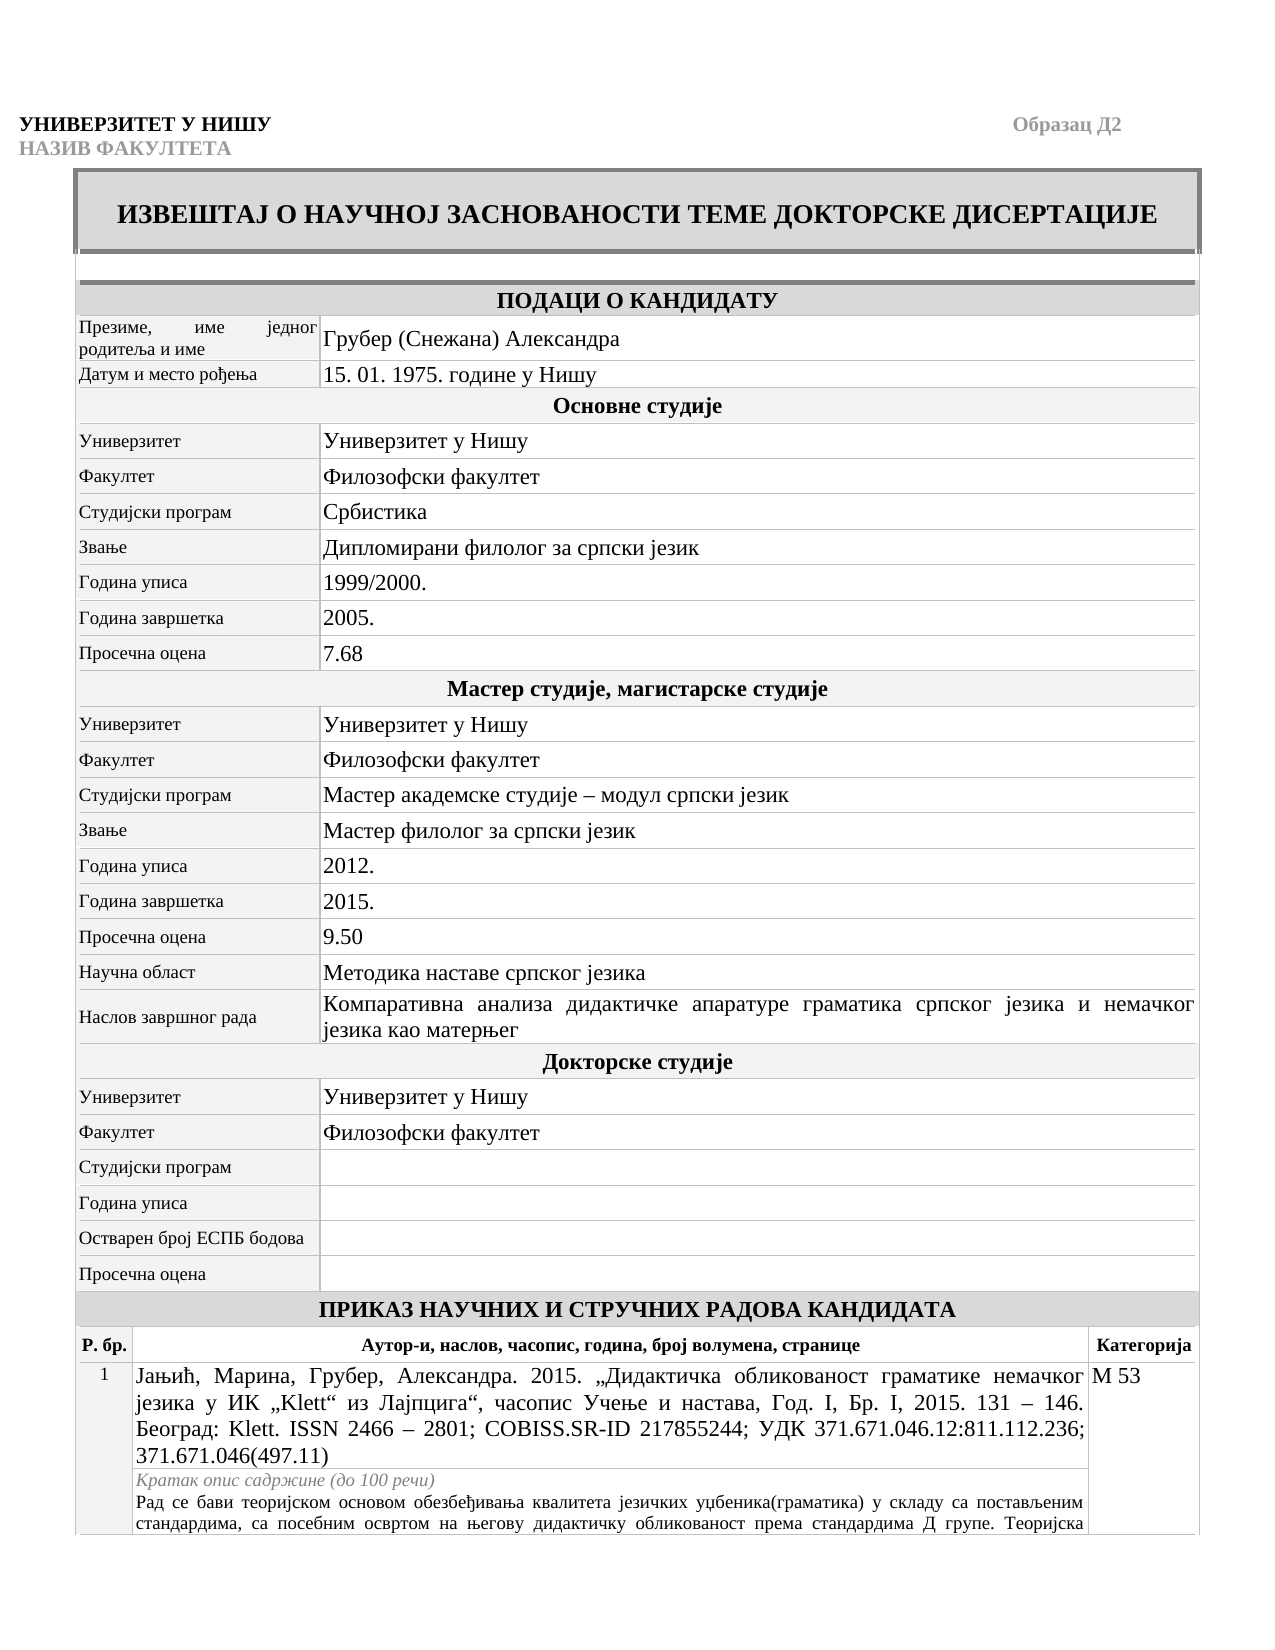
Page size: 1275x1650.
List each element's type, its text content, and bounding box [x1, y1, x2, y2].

table_cell Методика наставе српског језика [321, 954, 1199, 989]
table_cell [321, 1220, 1199, 1255]
table_cell Аутор-и, наслов, часопис, година, број волумена, странице [133, 1327, 1088, 1362]
table_cell Категорија [1089, 1326, 1199, 1362]
table_cell ПРИКАЗ НАУЧНИХ И СТРУЧНИХ РАДОВА КАНДИДАТА [76, 1291, 1199, 1326]
table_cell 1999/2000. [321, 564, 1199, 599]
table_cell Студијски програм [76, 493, 319, 529]
table_cell Студијски програм [76, 1149, 319, 1184]
table_cell Филозофски факултет [321, 1114, 1199, 1149]
table_cell [321, 1185, 1199, 1220]
table_cell Остварен број ЕСПБ бодова [76, 1220, 319, 1255]
table_cell ПОДАЦИ О КАНДИДАТУ [76, 280, 1199, 315]
table_cell 2012. [321, 848, 1199, 883]
table_cell Универзитет у Нишу [321, 1078, 1199, 1114]
table_header ИЗВЕШТАЈ О НАУЧНОЈ ЗАСНОВАНОСТИ ТЕМЕ ДОКТОРСКЕ ДИСЕРТАЦИЈЕ [78, 172, 1197, 249]
table_cell 1 [76, 1362, 132, 1534]
table_cell Просечна оцена [76, 635, 319, 670]
table_cell Грубер (Снежана) Александра [321, 315, 1199, 359]
table_cell Универзитет у Нишу [321, 423, 1199, 458]
table_cell Дипломирани филолог за српски језик [321, 529, 1199, 564]
table_cell Наслов завршног рада [76, 989, 319, 1043]
table_cell Звање [76, 529, 319, 564]
table_cell 2015. [321, 883, 1199, 918]
table_cell Просечна оцена [76, 918, 319, 954]
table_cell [133, 1469, 1088, 1534]
table_cell Просечна оцена [76, 1255, 319, 1291]
text УНИВЕРЗИТЕТ У НИШУ Образац Д2 [18, 112, 1249, 136]
table_cell Факултет [76, 1114, 319, 1149]
table_cell Мастер академске студије – модул српски језик [321, 777, 1199, 812]
table_cell Компаративна анализа дидактичке апаратуре граматика српског језика и немачког језика као матерњег [321, 989, 1199, 1043]
table_cell 15. 01. 1975. године у Нишу [321, 360, 1199, 387]
table_cell Основне студије [76, 387, 1199, 422]
table_cell Звање [76, 812, 319, 847]
table_cell Докторске студије [76, 1043, 1199, 1078]
table_cell Филозофски факултет [321, 458, 1199, 493]
table_cell Јањић, Марина, Грубер, Александра. 2015. „Дидактичка обликованост граматике немачког језика у ИК „Klett“ из Лајпцига“, часопис Учење и настава, Год. I, Бр. I, 2015. 131 – 146. Београд: Klett. ISSN 2466 – 2801; COBISS.SR-ID 217855244; УДК 371.671.046.12:811.112.236; 371.671.046(497.11) [133, 1363, 1088, 1468]
table_cell Мастер студије, магистарске студије [76, 670, 1199, 706]
table_cell Година завршетка [76, 600, 319, 635]
table_cell 9.50 [321, 918, 1199, 954]
table_cell Србистика [321, 493, 1199, 529]
table_cell Студијски програм [76, 777, 319, 812]
table_cell Факултет [76, 458, 319, 493]
table_cell Година уписа [76, 848, 319, 883]
table_cell Универзитет [76, 423, 319, 458]
table_cell Научна област [76, 954, 319, 989]
table_cell Универзитет [76, 706, 319, 741]
text НАЗИВ ФАКУЛТЕТА [18, 136, 1163, 160]
table_cell 2005. [321, 600, 1199, 635]
table_cell 7.68 [321, 635, 1199, 670]
table_cell Година уписа [76, 1185, 319, 1220]
table_cell Датум и место рођења [76, 360, 319, 387]
table_cell Мастер филолог за српски језик [321, 812, 1199, 847]
table_cell Презиме, име једног родитеља и име [76, 315, 319, 359]
table_cell Р. бр. [76, 1326, 132, 1362]
table_cell Факултет [76, 741, 319, 777]
table_cell [76, 249, 1199, 280]
table_cell Филозофски факултет [321, 741, 1199, 777]
table_cell [321, 1255, 1199, 1291]
table_cell Универзитет [76, 1078, 319, 1114]
table_cell Година завршетка [76, 883, 319, 918]
table_cell [321, 1149, 1199, 1184]
table_cell Година уписа [76, 564, 319, 599]
table_cell Универзитет у Нишу [321, 706, 1199, 741]
table_cell М 53 [1089, 1362, 1199, 1534]
